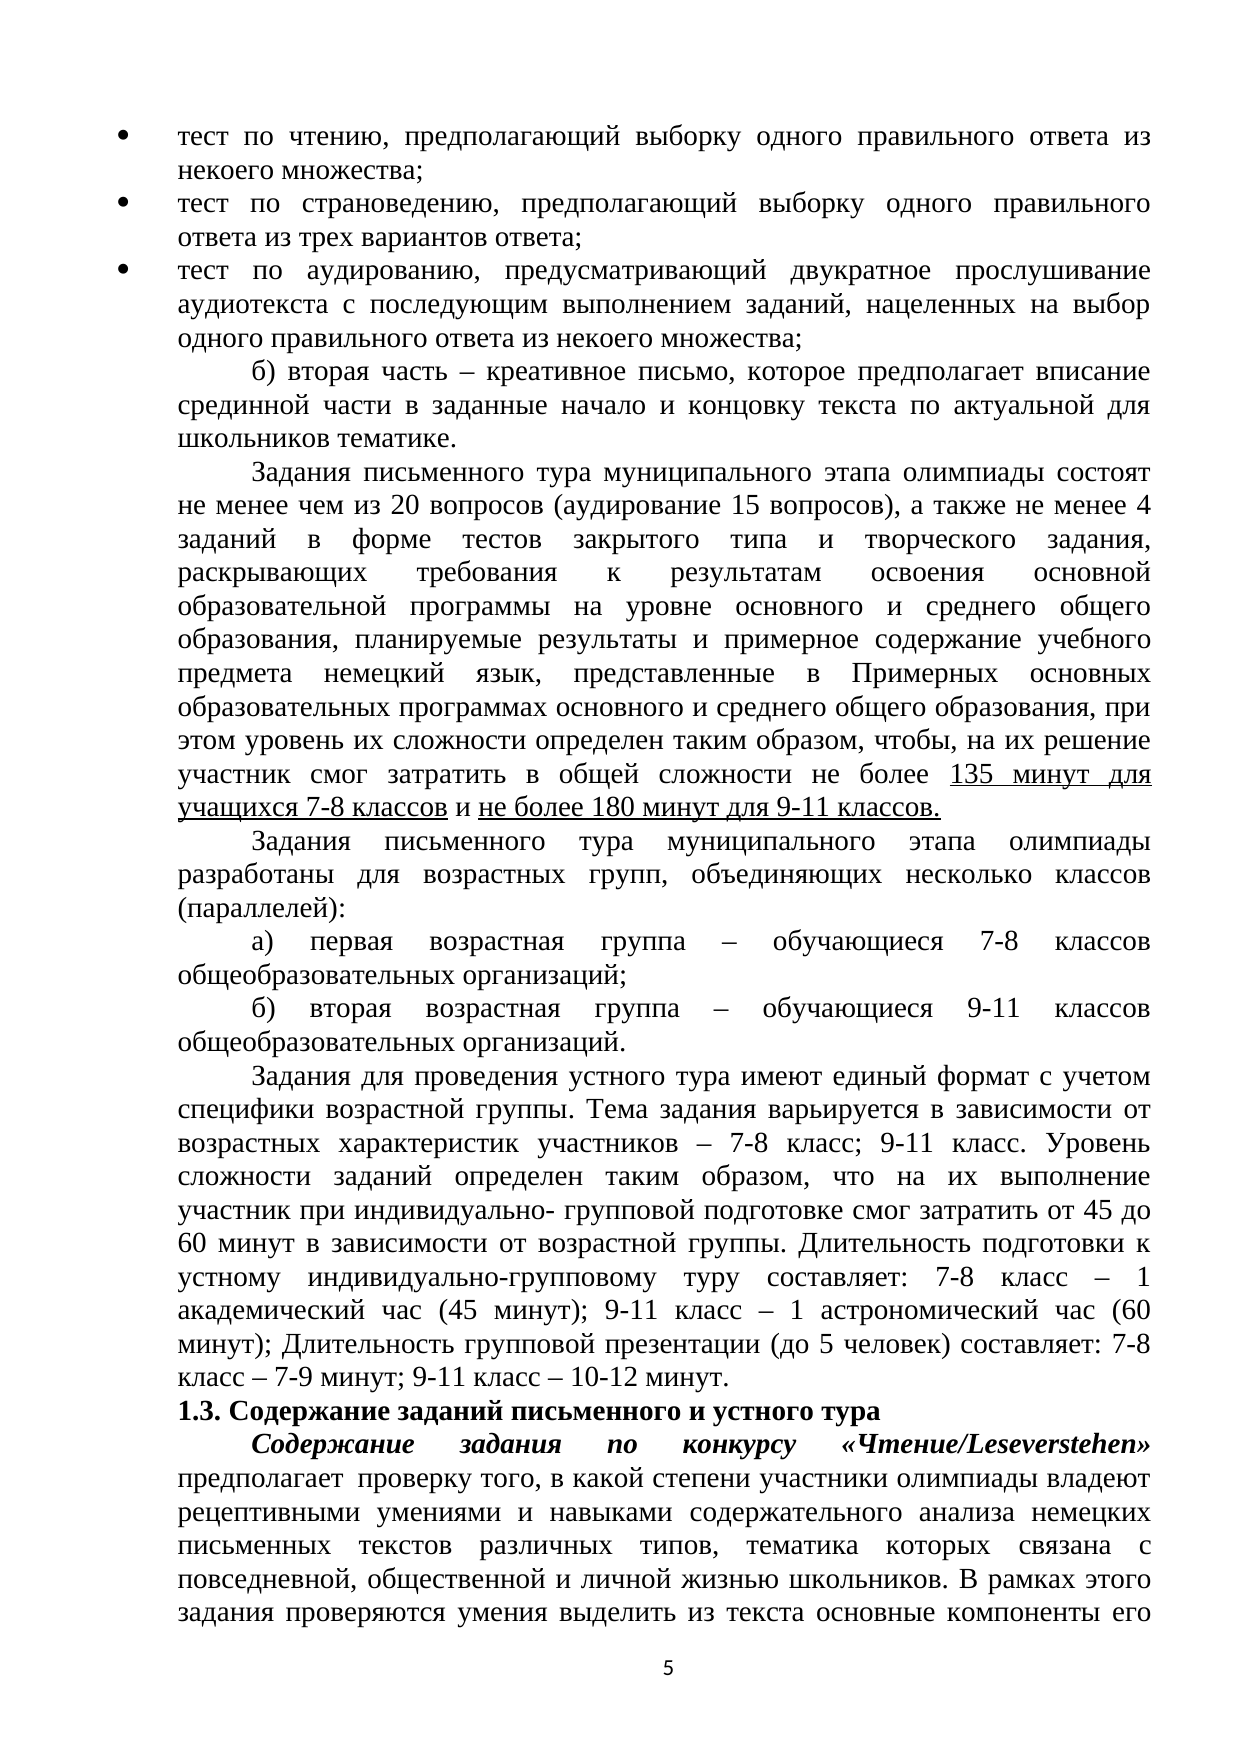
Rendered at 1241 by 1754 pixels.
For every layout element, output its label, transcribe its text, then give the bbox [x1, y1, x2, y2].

text б) вторая возрастная группа – обучающиеся 9-11 классов общеобразовательных организаций. [177, 991, 1152, 1058]
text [177, 1427, 1152, 1628]
list тест по аудированию, предусматривающий двукратное прослушивание аудиотекста с последующим выполнением заданий, нацеленных на выбор одного правильного ответа из некоего множества; [118, 252, 1152, 353]
text Задания письменного тура муниципального этапа олимпиады разработаны для возрастных групп, объединяющих несколько классов (параллелей): [177, 823, 1152, 923]
list тест по чтению, предполагающий выборку одного правильного ответа из некоего множества; [118, 118, 1152, 185]
text а) первая возрастная группа – обучающиеся 7-8 классов общеобразовательных организаций; [177, 923, 1152, 991]
list тест по страноведению, предполагающий выборку одного правильного ответа из трех вариантов ответа; [118, 185, 1152, 252]
text б) вторая часть – креативное письмо, которое предполагает вписание срединной части в заданные начало и концовку текста по актуальной для школьников тематике. [177, 353, 1152, 454]
text Задания для проведения устного тура имеют единый формат с учетом специфики возрастной группы. Тема задания варьируется в зависимости от возрастных характеристик участников – 7-8 класс; 9-11 класс. Уровень сложности заданий определен таким образом, что на их выполнение участник при индивидуально- групповой подготовке смог затратить от 45 до 60 минут в зависимости от возрастной группы. Длительность подготовки к устному индивидуально-групповому туру составляет: 7-8 класс – 1 академический час (45 минут); 9-11 класс – 1 астрономический час (60 минут); Длительность групповой презентации (до 5 человек) составляет: 7-8 класс – 7-9 минут; 9-11 класс – 10-12 минут. [177, 1058, 1152, 1393]
text 1.3. Содержание заданий письменного и устного тура [177, 1393, 1152, 1427]
text Задания письменного тура муниципального этапа олимпиады состоят не менее чем из 20 вопросов (аудирование 15 вопросов), а также не менее 4 заданий в форме тестов закрытого типа и творческого задания, раскрывающих требования к результатам освоения основной образовательной программы на уровне основного и среднего общего образования, планируемые результаты и примерное содержание учебного предмета немецкий язык, представленные в Примерных основных образовательных программах основного и среднего общего образования, при этом уровень их сложности определен таким образом, чтобы, на их решение участник смог затратить в общей сложности не более 135 минут для учащихся 7-8 классов и не более 180 минут для 9-11 классов. [177, 454, 1152, 823]
